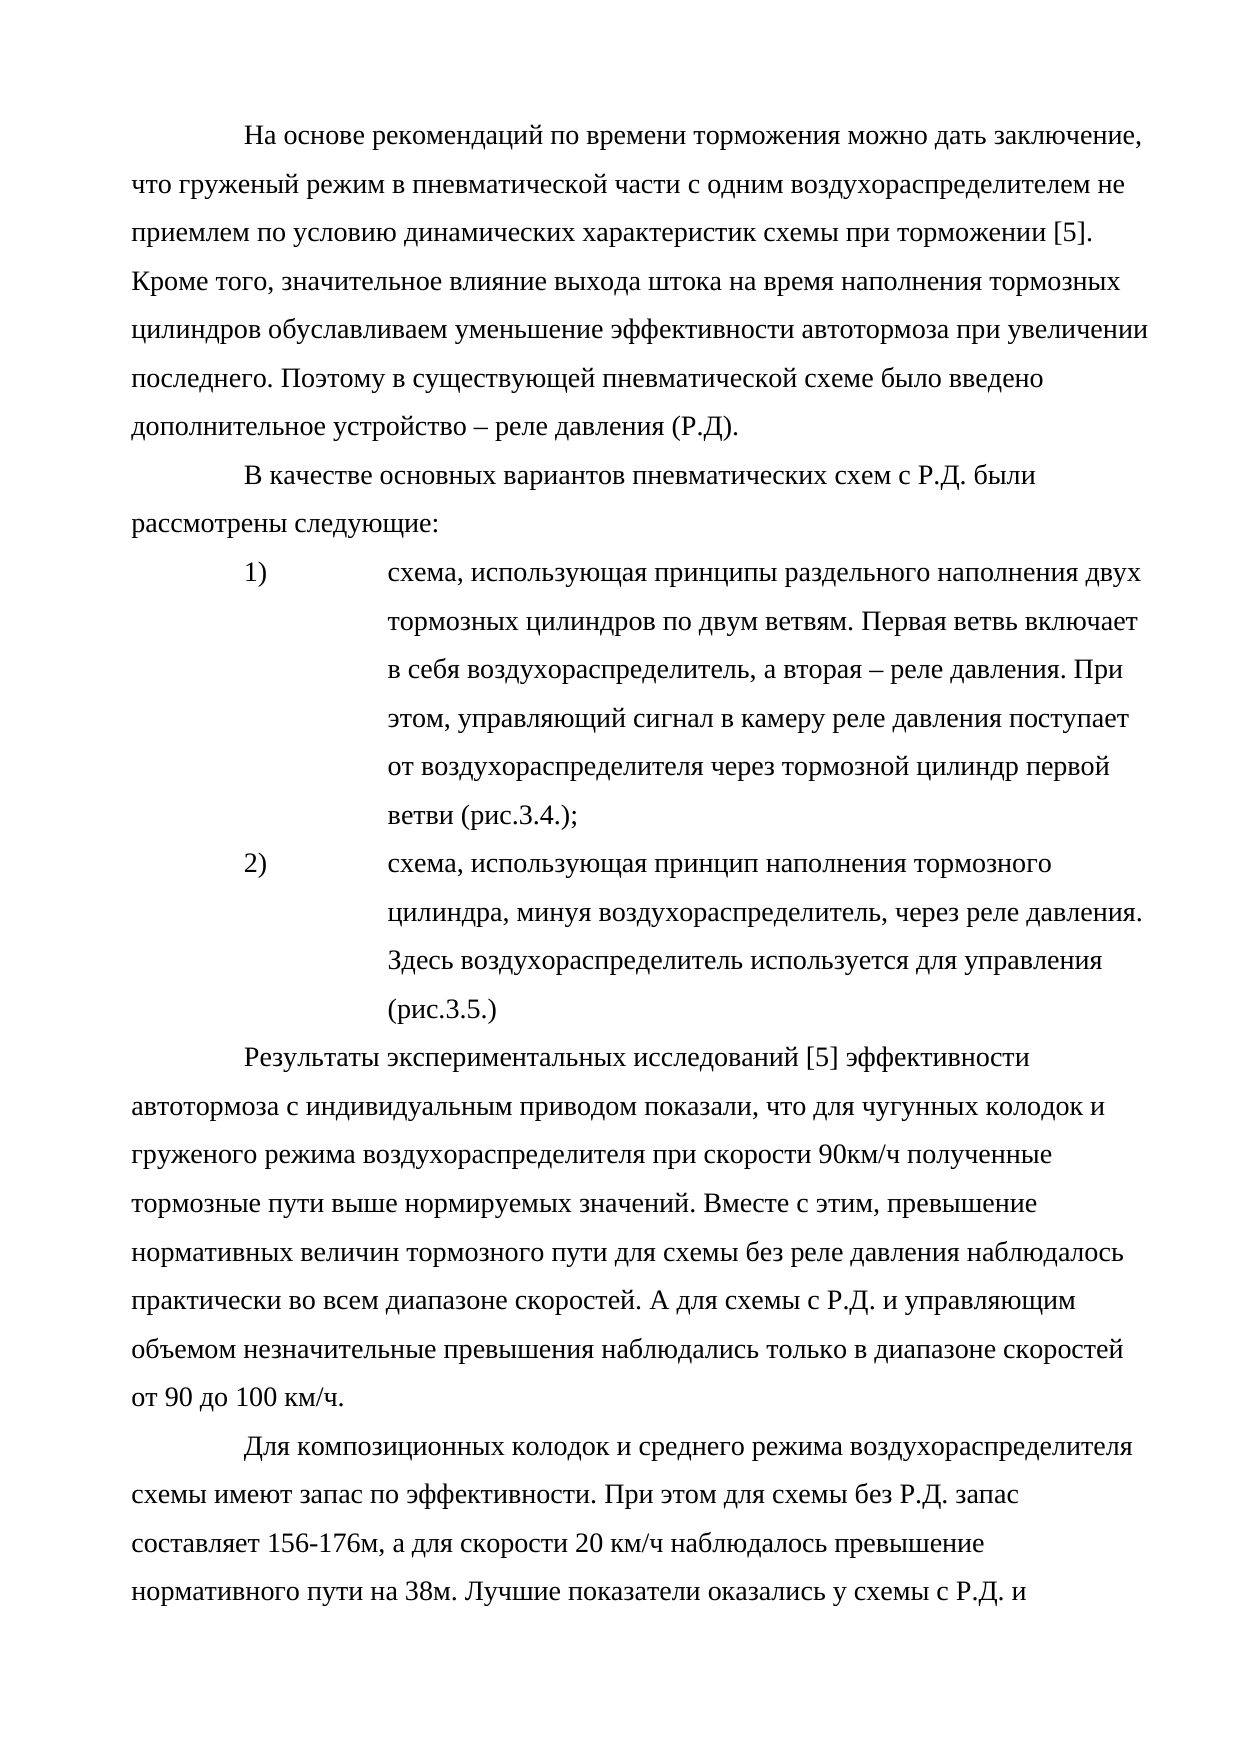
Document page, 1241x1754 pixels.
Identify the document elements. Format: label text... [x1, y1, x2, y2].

text Результаты экспериментальных исследований [5] эффективности автотормоза с индивидуальным приводом показали, что для чугунных колодок и груженого режима воздухораспределителя при скорости 90км/ч полученные тормозные пути выше нормируемых значений. Вместе с этим, превышение нормативных величин тормозного пути для схемы без реле давления наблюдалось практически во всем диапазоне скоростей. А для схемы с Р.Д. и управляющим объемом незначительные превышения наблюдались только в диапазоне скоростей от 90 до 100 км/ч. [131, 1040, 1152, 1413]
text На основе рекомендаций по времени торможения можно дать заключение, что груженый режим в пневматической части с одним воздухораспределителем не приемлем по условию динамических характеристик схемы при торможении [5]. Кроме того, значительное влияние выхода штока на время наполнения тормозных цилиндров обуславливаем уменьшение эффективности автотормоза при увеличении последнего. Поэтому в существующей пневматической схеме было введено дополнительное устройство – реле давления (Р.Д). [131, 118, 1152, 442]
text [131, 1429, 1152, 1607]
text В качестве основных вариантов пневматических схем с Р.Д. были рассмотрены следующие: [131, 458, 1152, 539]
list схема, использующая принцип наполнения тормозного цилиндра, минуя воздухораспределитель, через реле давления. Здесь воздухораспределитель используется для управления (рис.3.5.) [244, 846, 1152, 1024]
list схема, использующая принципы раздельного наполнения двух тормозных цилиндров по двум ветвям. Первая ветвь включает в себя воздухораспределитель, а вторая – реле давления. При этом, управляющий сигнал в камеру реле давления поступает от воздухораспределителя через тормозной цилиндр первой ветви (рис.3.4.); [244, 555, 1152, 830]
